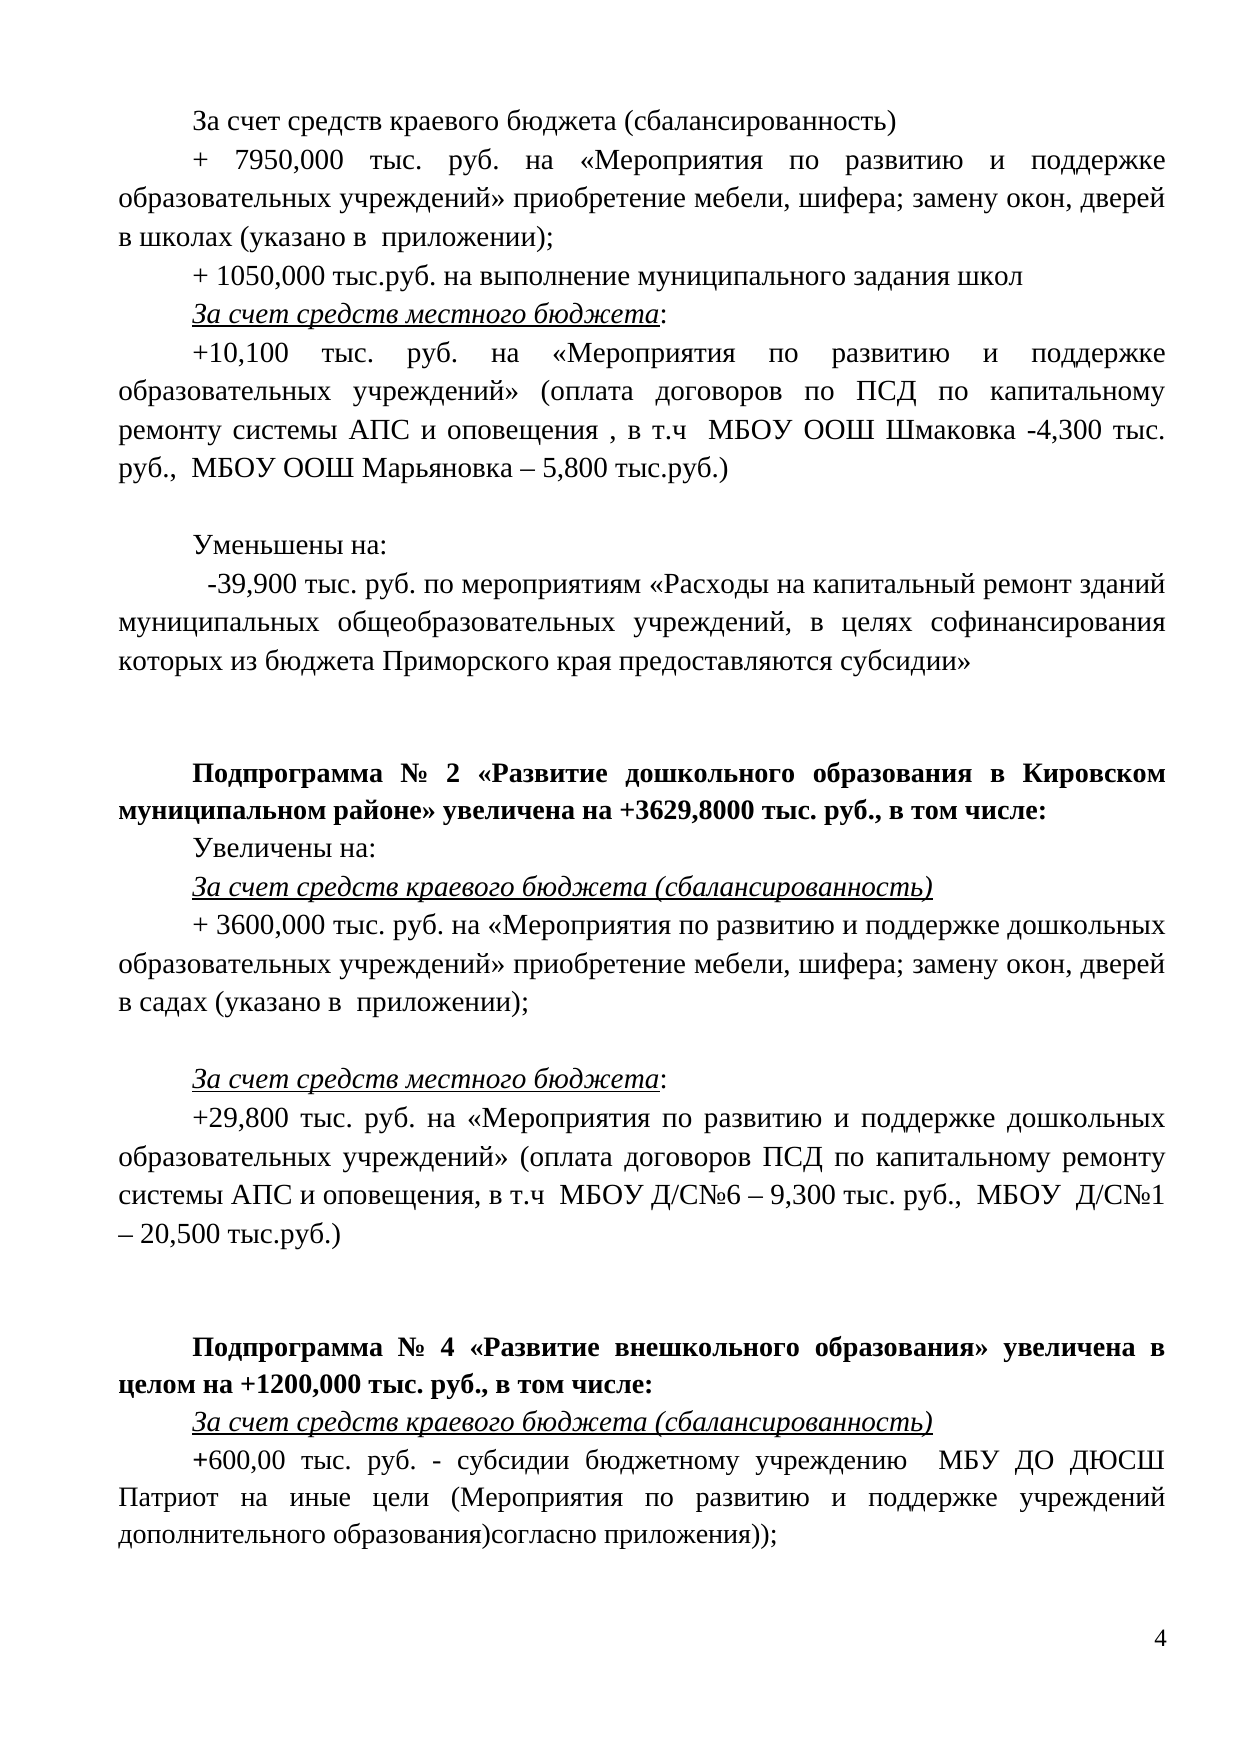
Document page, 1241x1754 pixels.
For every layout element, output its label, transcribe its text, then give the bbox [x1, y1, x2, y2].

text + 1050,000 тыс.руб. на выполнение муниципального задания школ [118, 258, 1167, 291]
text +29,800 тыс. руб. на «Мероприятия по развитию и поддержке дошкольных образовательных учреждений» (оплата договоров ПСД по капитальному ремонту системы АПС и оповещения, в т.ч МБОУ Д/С№6 – 9,300 тыс. руб., МБОУ Д/С№1 – 20,500 тыс.руб.) [118, 1100, 1167, 1249]
text + 3600,000 тыс. руб. на «Мероприятия по развитию и поддержке дошкольных образовательных учреждений» приобретение мебели, шифера; замену окон, дверей в садах (указано в приложении); [118, 907, 1167, 1018]
text За счет средств краевого бюджета (сбалансированность) [118, 1404, 1167, 1438]
text Увеличены на: [118, 830, 1167, 864]
text Подпрограмма № 2 «Развитие дошкольного образования в Кировском муниципальном районе» увеличена на +3629,8000 тыс. руб., в том числе: [118, 756, 1167, 826]
text Подпрограмма № 4 «Развитие внешкольного образования» увеличена в целом на +1200,000 тыс. руб., в том числе: [118, 1330, 1167, 1399]
text + 7950,000 тыс. руб. на «Мероприятия по развитию и поддержке образовательных учреждений» приобретение мебели, шифера; замену окон, дверей в школах (указано в приложении); [118, 142, 1167, 253]
text За счет средств местного бюджета: [118, 1062, 1167, 1095]
text +600,00 тыс. руб. - субсидии бюджетному учреждению МБУ ДО ДЮСШ Патриот на иные цели (Мероприятия по развитию и поддержке учреждений дополнительного образования)согласно приложения)); [118, 1443, 1167, 1550]
text За счет средств местного бюджета: [118, 296, 1167, 330]
text За счет средств краевого бюджета (сбалансированность) [118, 869, 1167, 902]
text +10,100 тыс. руб. на «Мероприятия по развитию и поддержке образовательных учреждений» (оплата договоров по ПСД по капитальному ремонту системы АПС и оповещения , в т.ч МБОУ ООШ Шмаковка -4,300 тыс. руб., МБОУ ООШ Марьяновка – 5,800 тыс.руб.) [118, 335, 1167, 484]
text -39,900 тыс. руб. по мероприятиям «Расходы на капитальный ремонт зданий муниципальных общеобразовательных учреждений, в целях софинансирования которых из бюджета Приморского края предоставляются субсидии» [118, 566, 1167, 677]
text За счет средств краевого бюджета (сбалансированность) [118, 103, 1167, 137]
text Уменьшены на: [118, 527, 1167, 561]
